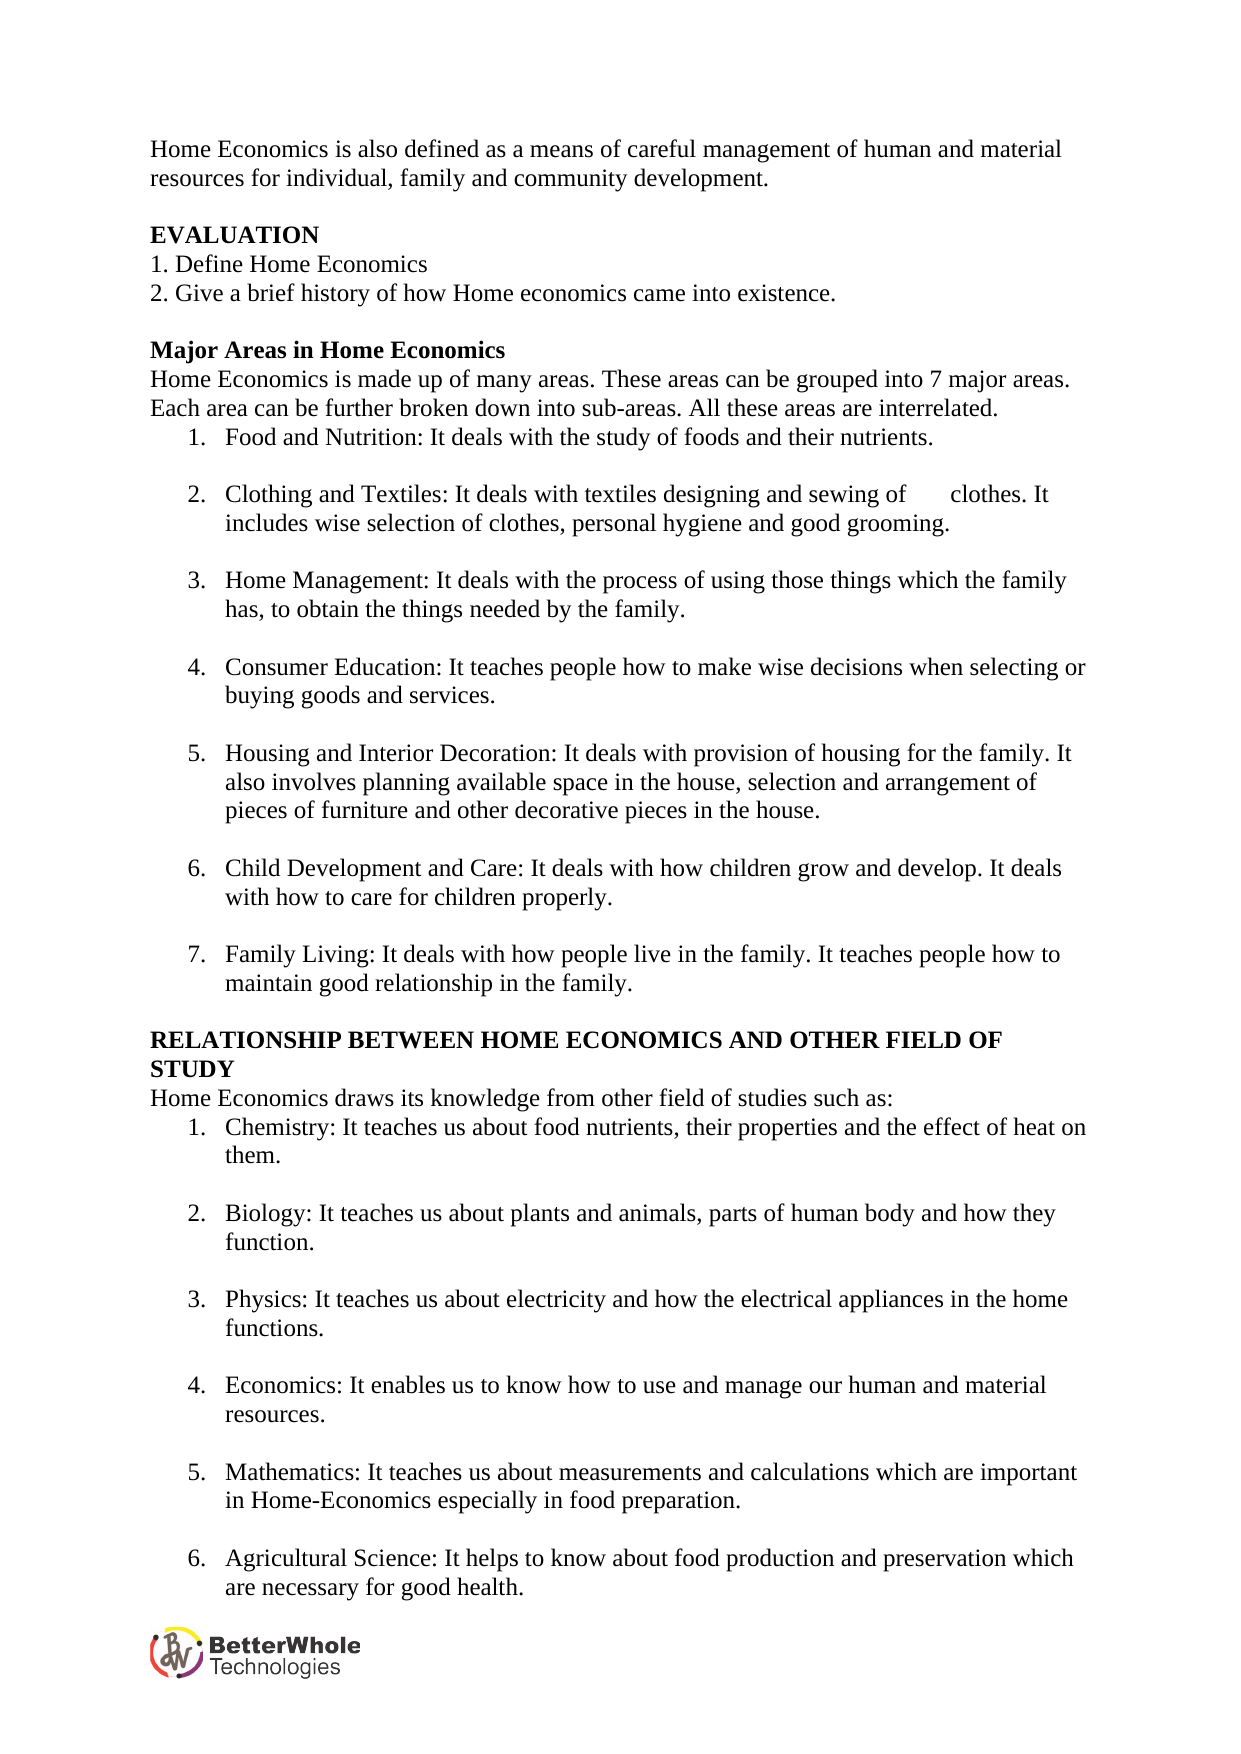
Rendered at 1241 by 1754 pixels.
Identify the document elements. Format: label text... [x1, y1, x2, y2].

list Physics: It teaches us about electricity and how the electrical appliances in the home functions. [187, 1284, 1090, 1342]
list Housing and Interior Decoration: It deals with provision of housing for the family. It also involves planning available space in the house, selection and arrangement of pieces of furniture and other decorative pieces in the house. [187, 738, 1090, 824]
list Economics: It enables us to know how to use and manage our human and material resources. [187, 1371, 1090, 1428]
picture [150, 1627, 360, 1679]
list Child Development and Care: It deals with how children grow and develop. It deals with how to care for children properly. [187, 853, 1090, 911]
text Home Economics draws its knowledge from other field of studies such as: [150, 1083, 1090, 1112]
text EVALUATION [150, 221, 1090, 249]
text Home Economics is made up of many areas. These areas can be grouped into 7 major areas. Each area can be further broken down into sub-areas. All these areas are interrelated. [150, 364, 1090, 422]
text Home Economics is also defined as a means of careful management of human and material resources for individual, family and community development. [150, 134, 1090, 192]
list Home Management: It deals with the process of using those things which the family has, to obtain the things needed by the family. [187, 566, 1090, 623]
list Consumer Education: It teaches people how to make wise decisions when selecting or buying goods and services. [187, 652, 1090, 709]
list Mathematics: It teaches us about measurements and calculations which are important in Home-Economics especially in food preparation. [187, 1457, 1090, 1514]
text 1. Define Home Economics [150, 249, 1090, 278]
list Food and Nutrition: It deals with the study of foods and their nutrients. [187, 422, 1090, 451]
list Clothing and Textiles: It deals with textiles designing and sewing of clothes. It includes wise selection of clothes, personal hygiene and good grooming. [187, 479, 1090, 537]
list Biology: It teaches us about plants and animals, parts of human body and how they function. [187, 1198, 1090, 1256]
list Family Living: It deals with how people live in the family. It teaches people how to maintain good relationship in the family. [187, 939, 1090, 997]
text Major Areas in Home Economics [150, 336, 1090, 364]
text 2. Give a brief history of how Home economics came into existence. [150, 278, 1090, 307]
list Agricultural Science: It helps to know about food production and preservation which are necessary for good health. [187, 1543, 1090, 1601]
list Chemistry: It teaches us about food nutrients, their properties and the effect of heat on them. [187, 1112, 1090, 1169]
text RELATIONSHIP BETWEEN HOME ECONOMICS AND OTHER FIELD OF STUDY [150, 1026, 1090, 1083]
